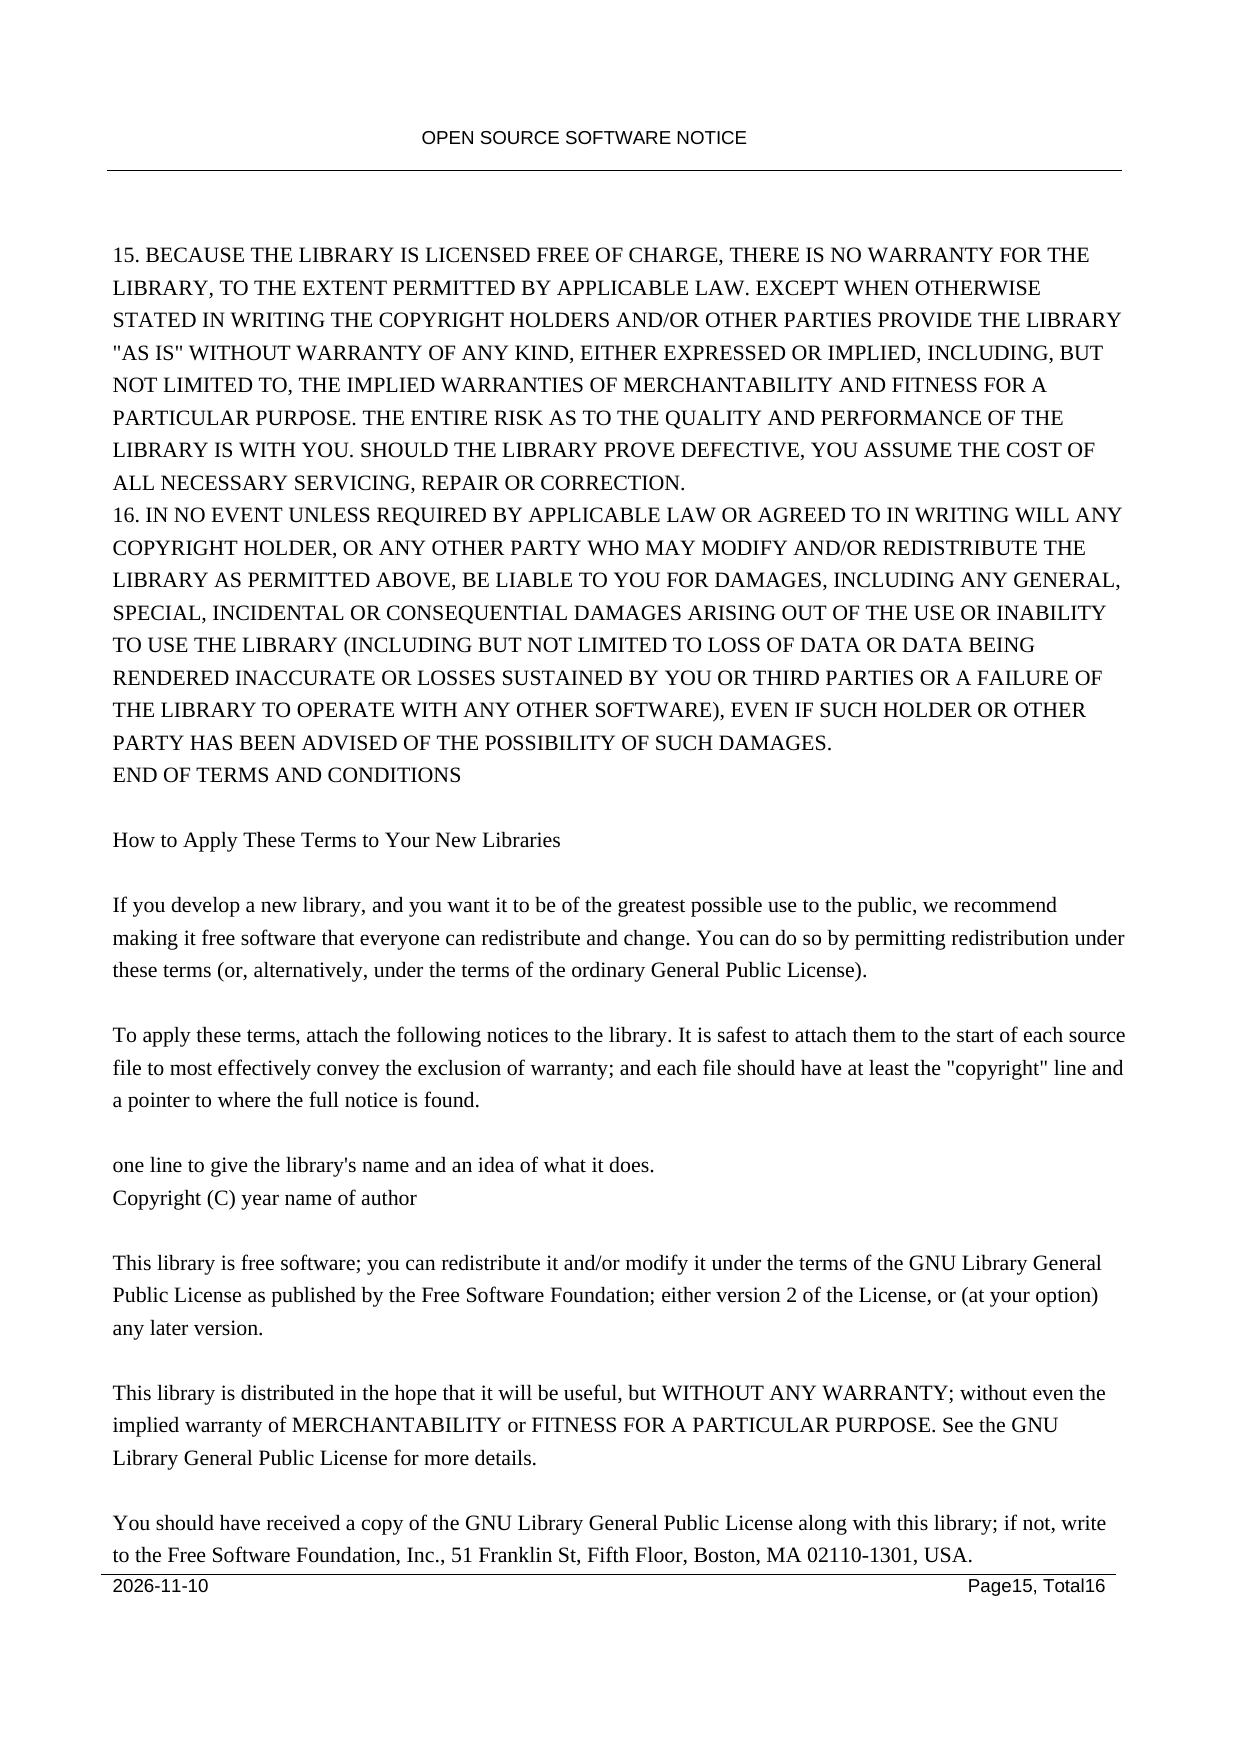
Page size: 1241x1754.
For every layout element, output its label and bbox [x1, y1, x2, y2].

text [112, 206, 1128, 1571]
